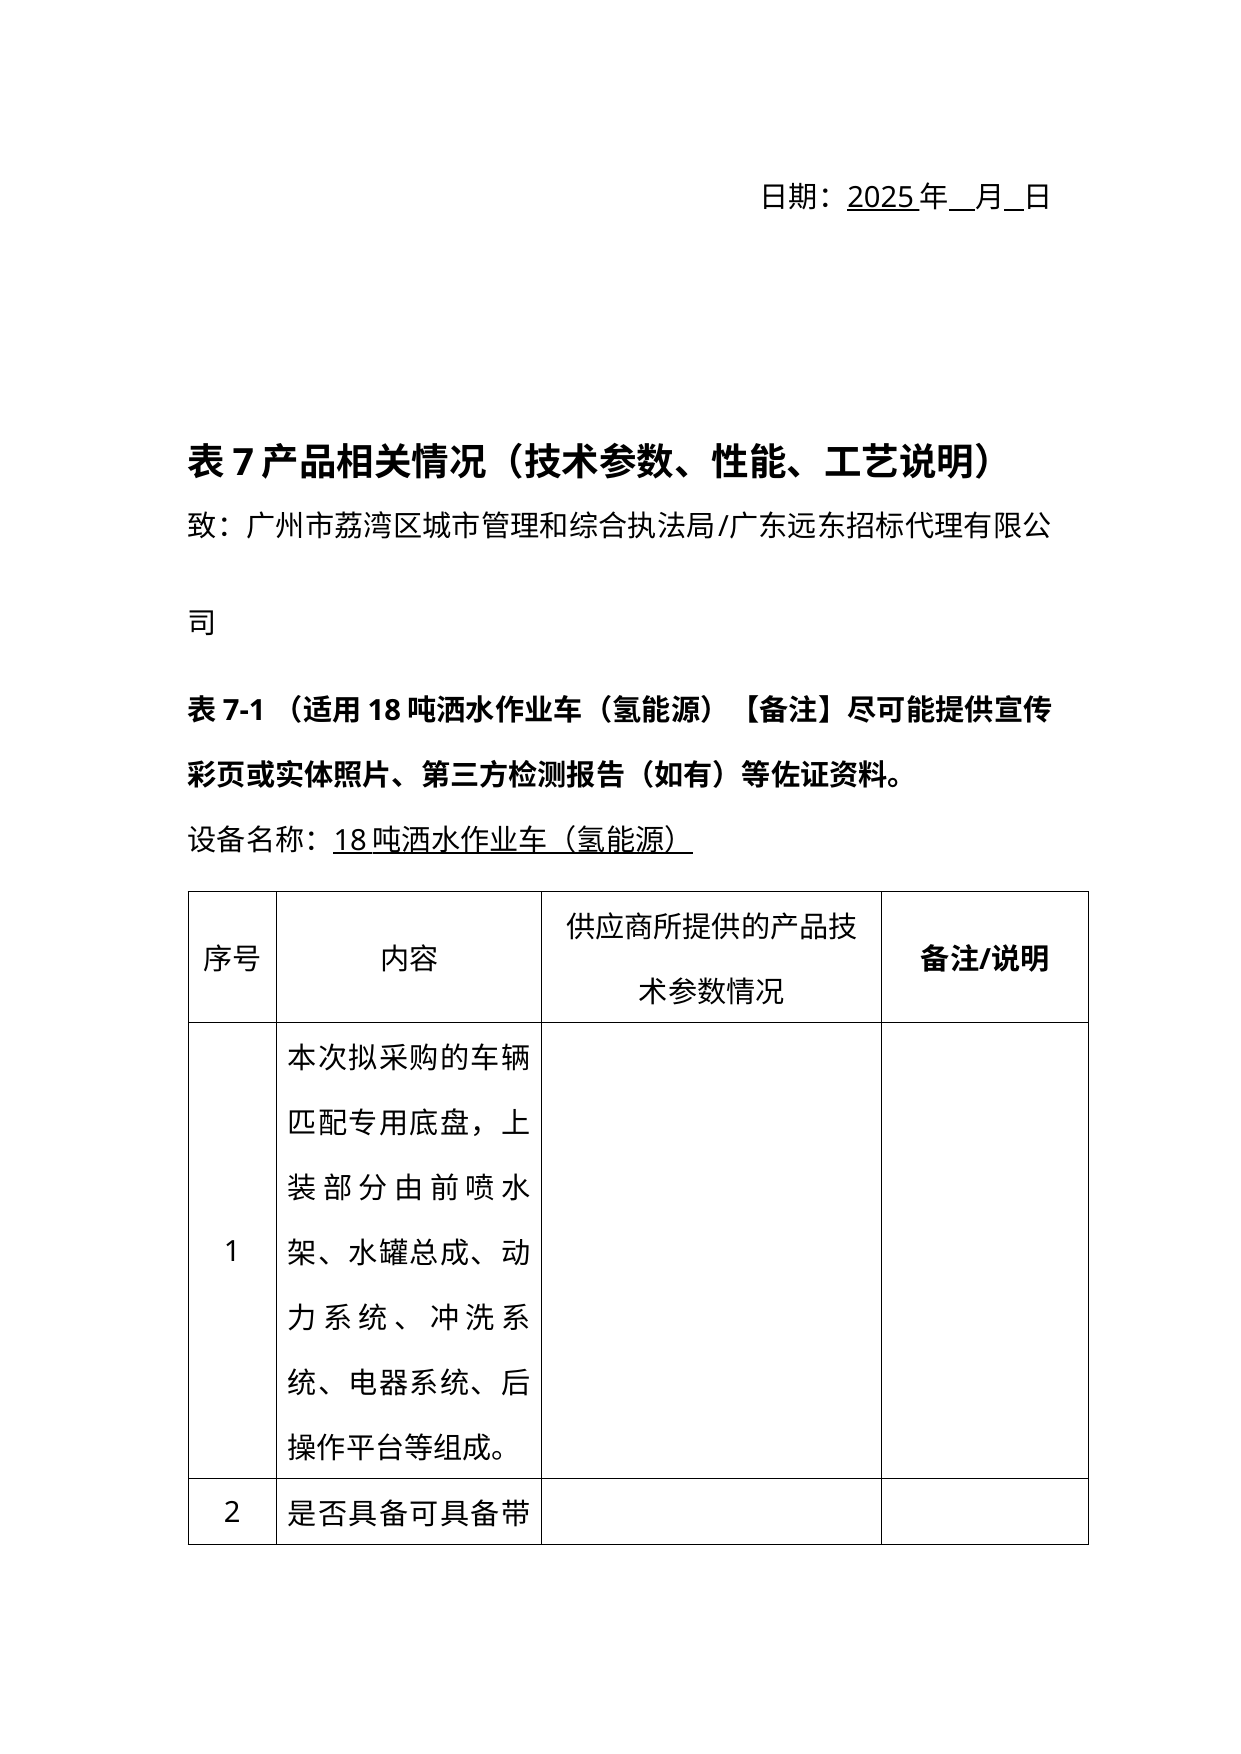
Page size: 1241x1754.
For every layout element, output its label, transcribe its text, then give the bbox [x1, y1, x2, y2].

table_header 内容 [277, 892, 541, 1022]
text 日期：2025年 月 日 [187, 162, 1053, 227]
table_cell 本次拟采购的车辆匹配专用底盘，上装部分由前喷水架、水罐总成、动力系统、冲洗系统、电器系统、后操作平台等组成。 [277, 1023, 541, 1478]
table_cell [882, 1023, 1088, 1478]
text 表7-1 （适用18吨洒水作业车（氢能源）【备注】尽可能提供宣传彩页或实体照片、第三方检测报告（如有）等佐证资料。 [187, 675, 1053, 805]
table_cell 2 [189, 1479, 276, 1544]
table_cell [542, 1023, 881, 1478]
table_header 备注/说明 [882, 892, 1088, 1022]
text 致：广州市荔湾区城市管理和综合执法局/广东远东招标代理有限公司 [187, 491, 1053, 654]
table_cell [277, 1479, 541, 1544]
table_cell 1 [189, 1023, 276, 1478]
text 表7 产品相关情况（技术参数、性能、工艺说明） [187, 426, 1053, 491]
text 设备名称：18吨洒水作业车（氢能源） [187, 805, 1053, 870]
table_cell [542, 1479, 881, 1544]
table_cell [882, 1479, 1088, 1544]
table_header 序号 [189, 892, 276, 1022]
table_header 供应商所提供的产品技术参数情况 [542, 892, 881, 1022]
